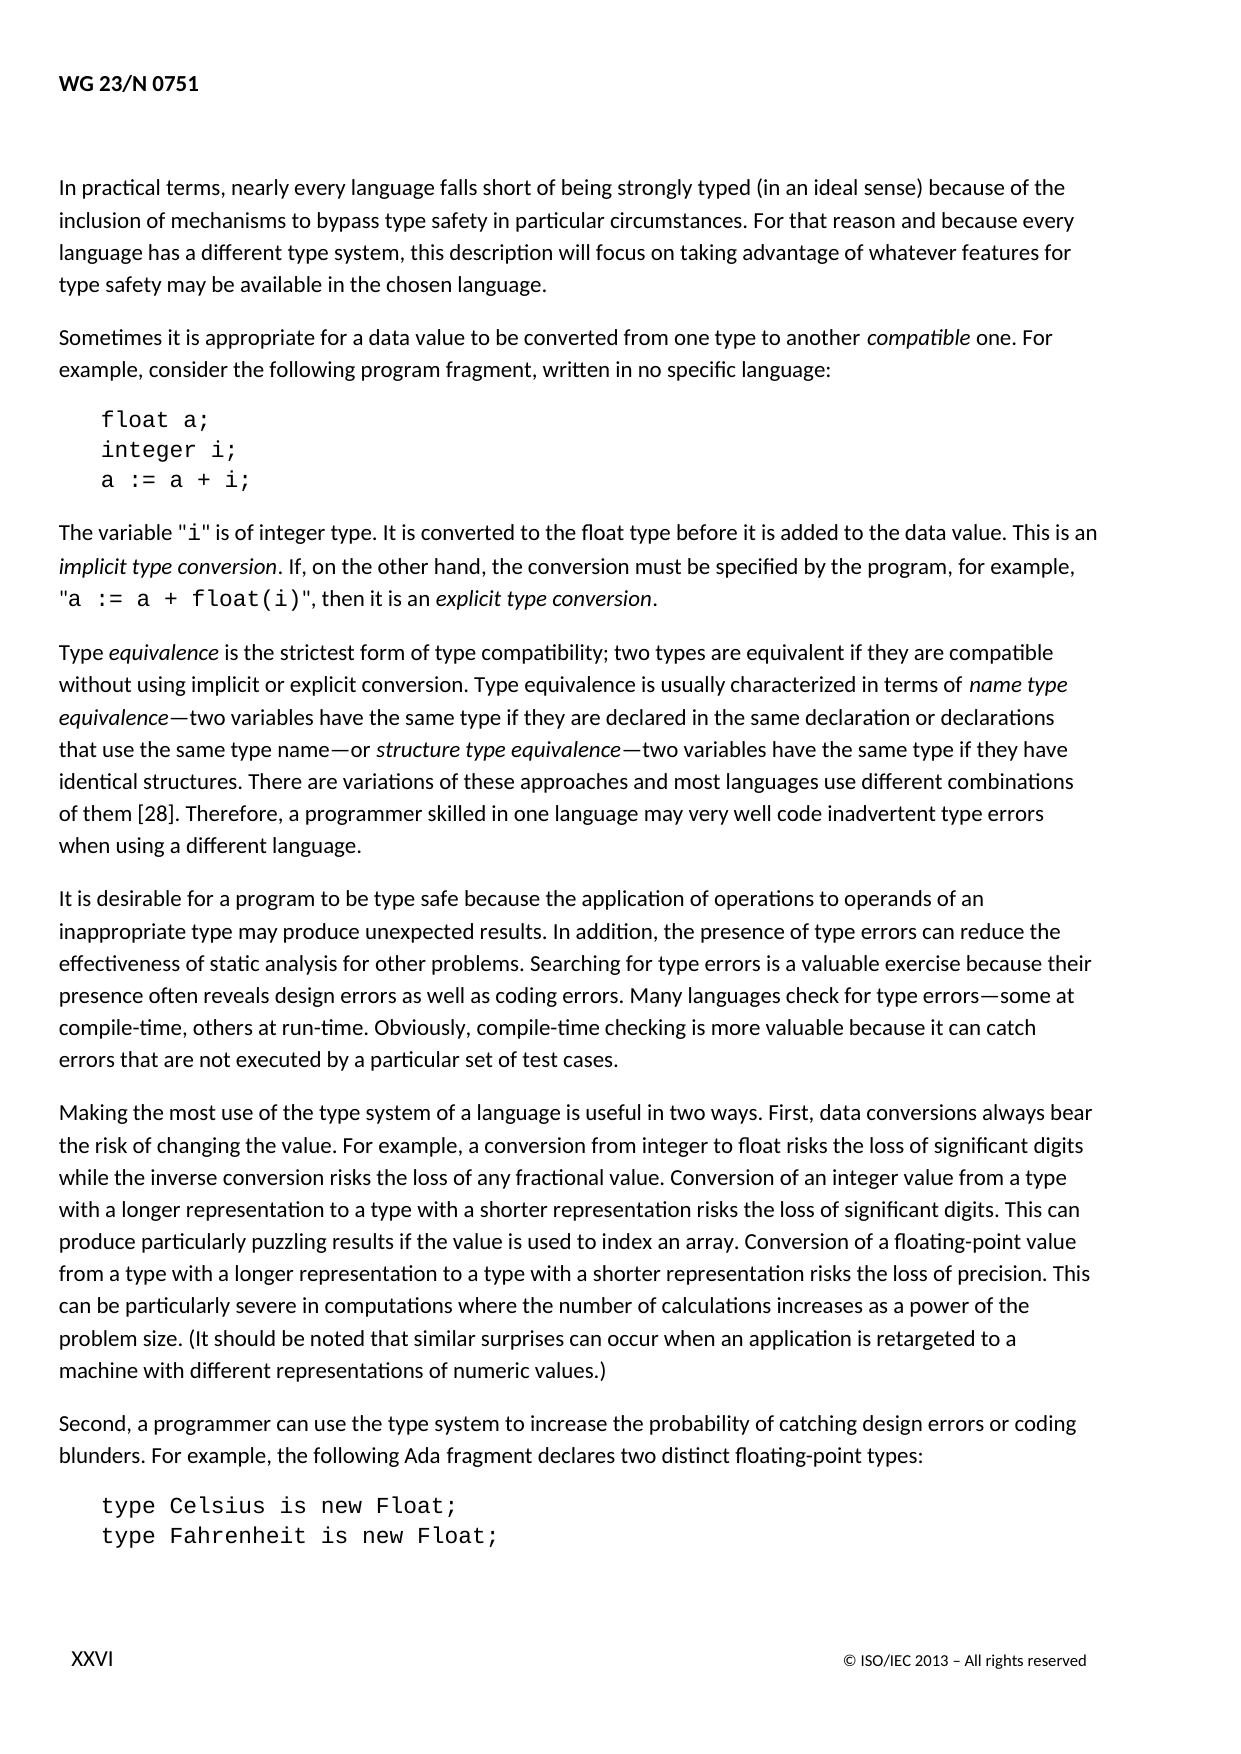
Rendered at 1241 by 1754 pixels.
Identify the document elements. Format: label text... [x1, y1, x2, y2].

text float a; integer i; a := a + i; [101, 408, 1099, 494]
text Second, a programmer can use the type system to increase the probability of catching design errors or coding blunders. For example, the following Ada fragment declares two distinct floating-point types: [58, 1409, 1099, 1469]
text It is desirable for a program to be type safe because the application of operations to operands of an inappropriate type may produce unexpected results. In addition, the presence of type errors can reduce the effectiveness of static analysis for other problems. Searching for type errors is a valuable exercise because their presence often reveals design errors as well as coding errors. Many languages check for type errors—some at compile-time, others at run-time. Obviously, compile-time checking is more valuable because it can catch errors that are not executed by a particular set of test cases. [58, 884, 1099, 1073]
text In practical terms, nearly every language falls short of being strongly typed (in an ideal sense) because of the inclusion of mechanisms to bypass type safety in particular circumstances. For that reason and because every language has a different type system, this description will focus on taking advantage of whatever features for type safety may be available in the chosen language. [58, 173, 1099, 298]
text Sometimes it is appropriate for a data value to be converted from one type to another compatible one. For example, consider the following program fragment, written in no specific language: [58, 323, 1099, 383]
text type Celsius is new Float; type Fahrenheit is new Float; [58, 1494, 1099, 1550]
text Making the most use of the type system of a language is useful in two ways. First, data conversions always bear the risk of changing the value. For example, a conversion from integer to float risks the loss of significant digits while the inverse conversion risks the loss of any fractional value. Conversion of an integer value from a type with a longer representation to a type with a shorter representation risks the loss of significant digits. This can produce particularly puzzling results if the value is used to index an array. Conversion of a floating-point value from a type with a longer representation to a type with a shorter representation risks the loss of precision. This can be particularly severe in computations where the number of calculations increases as a power of the problem size. (It should be noted that similar surprises can occur when an application is retargeted to a machine with different representations of numeric values.) [58, 1098, 1099, 1384]
text The variable "i" is of integer type. It is converted to the float type before it is added to the data value. This is an implicit type conversion. If, on the other hand, the conversion must be specified by the program, for example, "a := a + float(i)", then it is an explicit type conversion. [58, 518, 1099, 613]
text Type equivalence is the strictest form of type compatibility; two types are equivalent if they are compatible without using implicit or explicit conversion. Type equivalence is usually characterized in terms of name type equivalence—two variables have the same type if they are declared in the same declaration or declarations that use the same type name—or structure type equivalence—two variables have the same type if they have identical structures. There are variations of these approaches and most languages use different combinations of them [28]. Therefore, a programmer skilled in one language may very well code inadvertent type errors when using a different language. [58, 638, 1099, 859]
